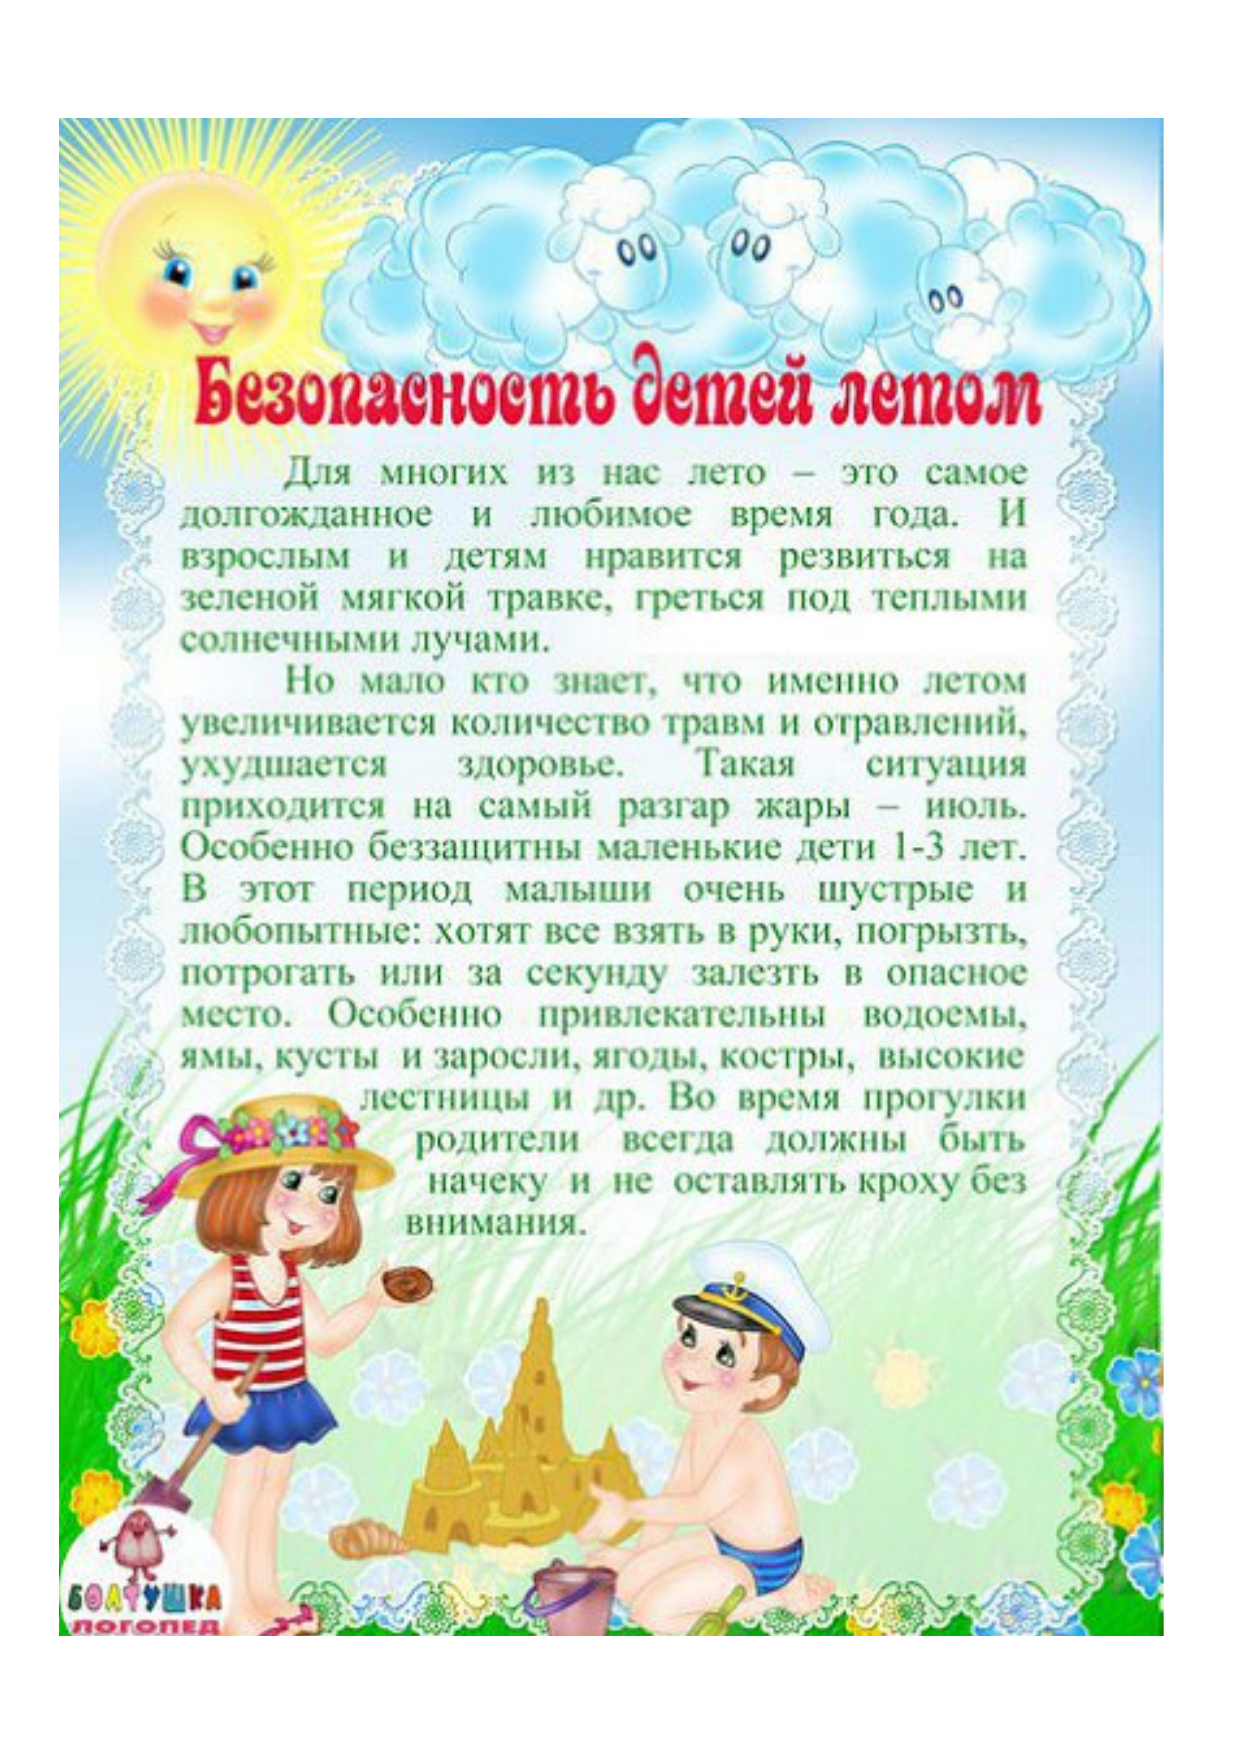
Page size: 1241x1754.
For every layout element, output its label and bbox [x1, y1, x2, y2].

picture [59, 118, 1164, 1636]
